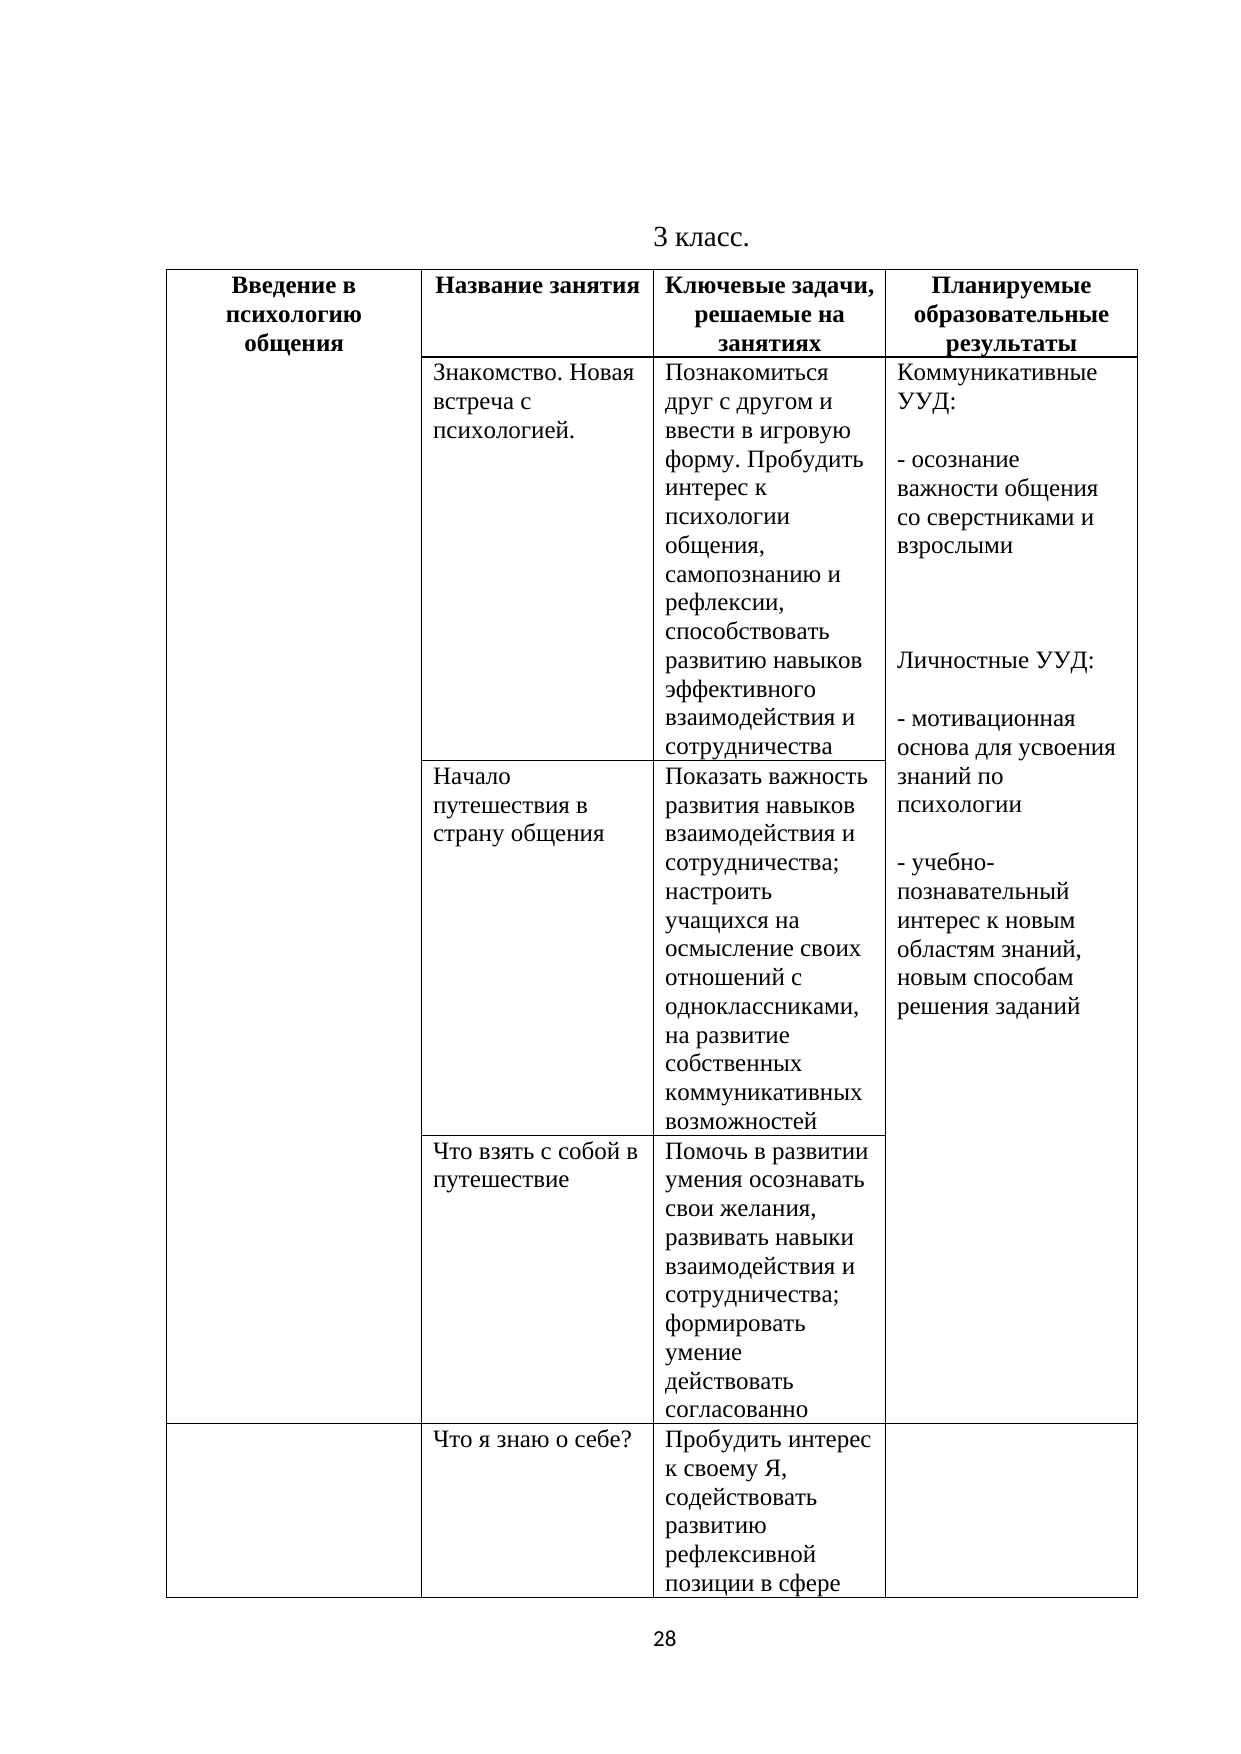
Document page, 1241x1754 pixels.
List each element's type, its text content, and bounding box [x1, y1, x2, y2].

table_header Название занятия [422, 270, 653, 356]
table_cell [167, 1424, 421, 1597]
table_cell [886, 1424, 1137, 1597]
table_cell Начало путешествия в страну общения [422, 761, 653, 1135]
table_cell Что я знаю о себе? [422, 1424, 653, 1597]
table_cell Помочь в развитии умения осознавать свои желания, развивать навыки взаимодействия и сотрудничества; формировать умение действовать согласованно [654, 1136, 885, 1423]
table_header Ключевые задачи, решаемые на занятиях [654, 270, 885, 356]
table_cell Коммуникативные УУД: - осознание важности общения со сверстниками и взрослыми Личностные УУД: - мотивационная основа для усвоения знаний по психологии - учебно-познавательный интерес к новым областям знаний, новым способам решения заданий [886, 358, 1137, 1423]
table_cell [654, 1424, 885, 1597]
table_cell Показать важность развития навыков взаимодействия и сотрудничества; настроить учащихся на осмысление своих отношений с одноклассниками, на развитие собственных коммуникативных возможностей [654, 761, 885, 1135]
table_header Введение в психологию общения [167, 270, 421, 1423]
table_cell Что взять с собой в путешествие [422, 1136, 653, 1423]
table_header Планируемые образовательные результаты [886, 270, 1137, 356]
text 3 класс. [177, 219, 1152, 252]
table_cell Знакомство. Новая встреча с психологией. [422, 358, 653, 760]
table_cell Познакомиться друг с другом и ввести в игровую форму. Пробудить интерес к психологии общения, самопознанию и рефлексии, способствовать развитию навыков эффективного взаимодействия и сотрудничества [654, 358, 885, 760]
